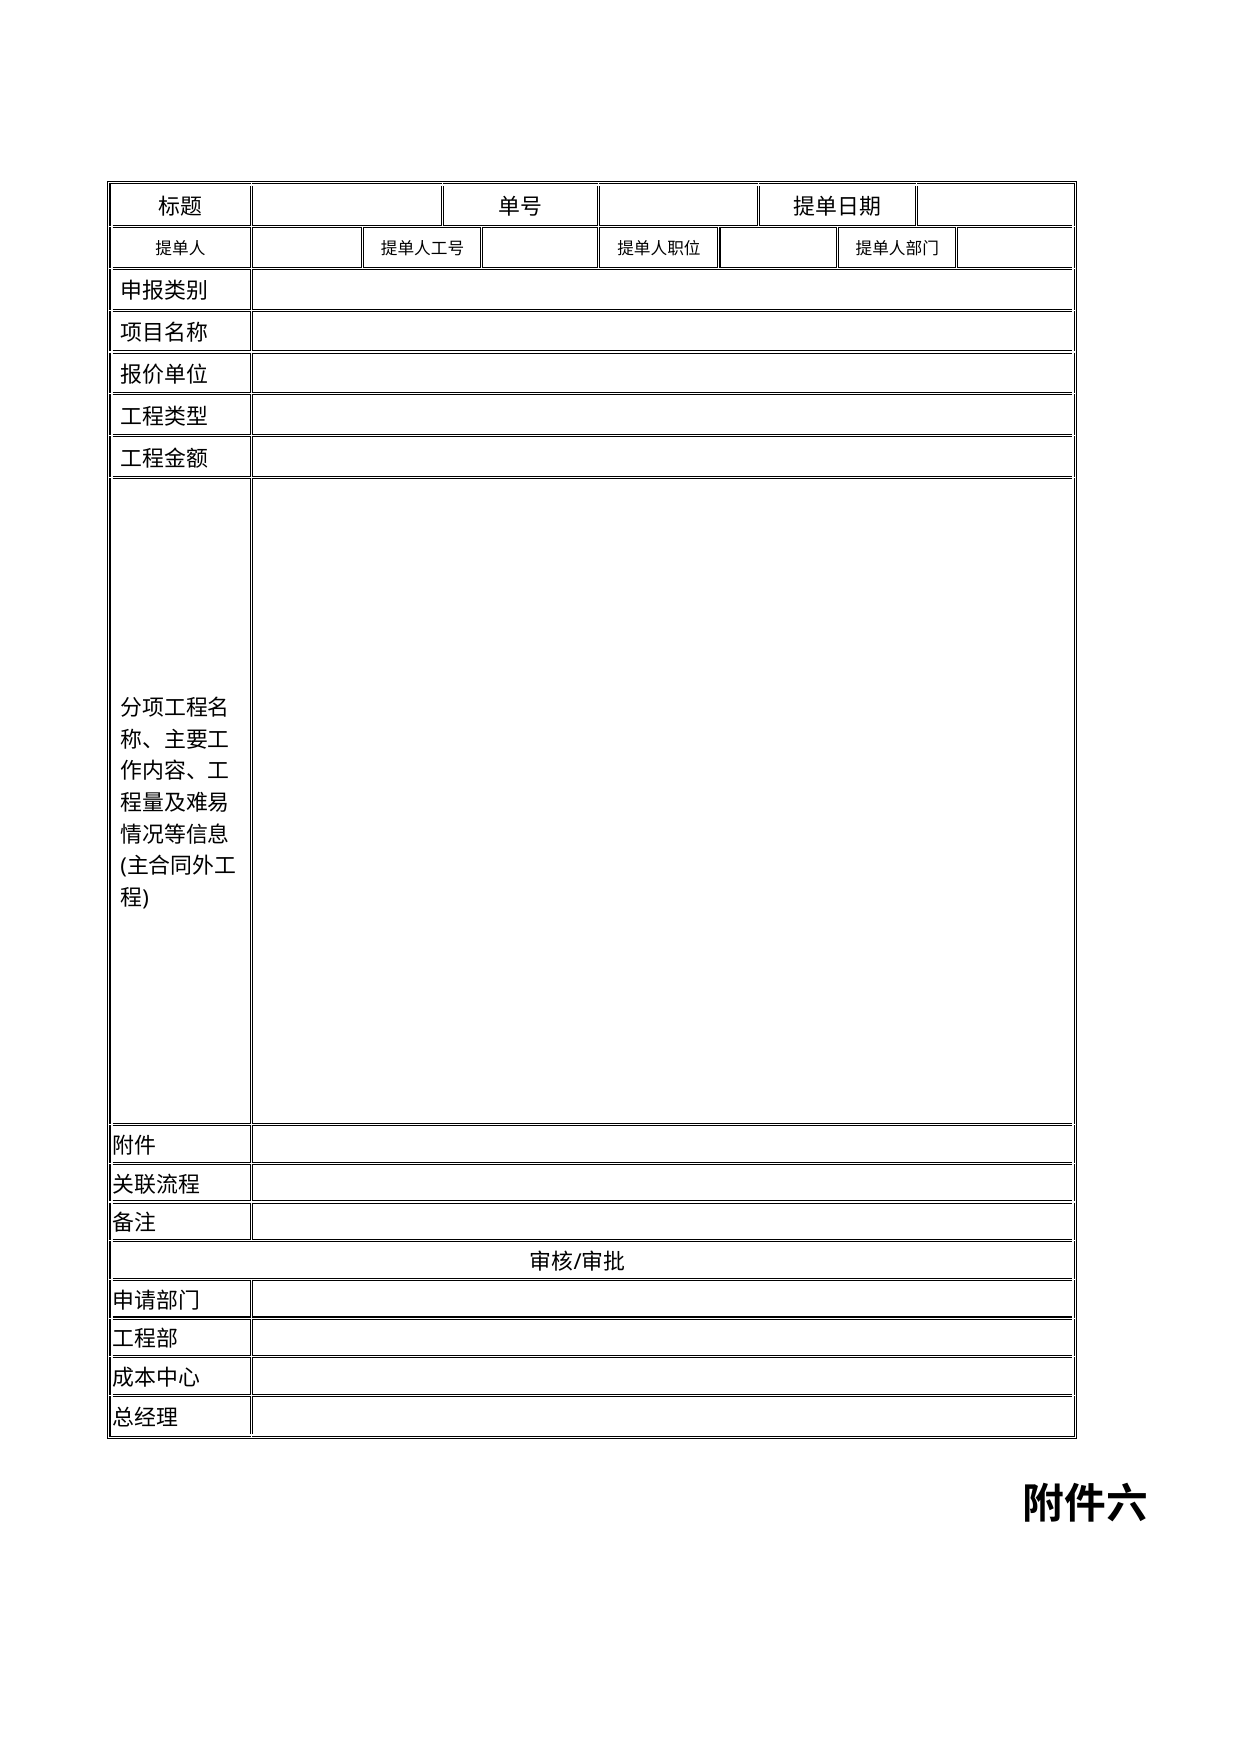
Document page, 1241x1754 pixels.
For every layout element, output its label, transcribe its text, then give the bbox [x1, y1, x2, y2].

table_cell [251, 350, 1075, 392]
table_cell 成本中心 [109, 1355, 251, 1394]
table_cell 提单人职位 [600, 228, 717, 267]
table_cell 备注 [109, 1200, 251, 1239]
table_cell 关联流程 [111, 1162, 250, 1200]
table_cell 工程金额 [109, 434, 251, 476]
text 附件六 [120, 1470, 1147, 1530]
table_cell 分项工程名称、主要工作内容、工程量及难易情况等信息(主合同外工程) [109, 476, 251, 1123]
table_header [598, 184, 758, 225]
table_cell 工程类型 [109, 392, 251, 434]
table_cell [251, 476, 1075, 1123]
table_cell 提单人工号 [364, 228, 480, 267]
table_cell [251, 434, 1075, 476]
table_cell 项目名称 [111, 309, 250, 350]
table_cell 审核/审批 [109, 1239, 1075, 1278]
table_cell [251, 1394, 1074, 1436]
table_cell [721, 228, 836, 267]
table_cell [251, 392, 1075, 434]
table_cell 工程部 [111, 1316, 250, 1355]
table_cell 申报类别 [111, 267, 250, 308]
table_header 标题 [111, 184, 251, 225]
table_cell [253, 228, 361, 267]
table_header [916, 184, 1074, 225]
table_header [251, 184, 442, 225]
table_cell [253, 309, 1074, 350]
table_header 提单日期 [758, 184, 916, 225]
table_cell 报价单位 [109, 350, 251, 392]
table_cell [253, 267, 1074, 308]
table_cell 申请部门 [111, 1278, 250, 1316]
table_cell [251, 1355, 1075, 1394]
table_cell [253, 1162, 1074, 1200]
table_cell [251, 1123, 1075, 1162]
table_cell 提单人部门 [839, 228, 955, 267]
table_cell [483, 228, 597, 267]
table_header 单号 [442, 184, 598, 225]
table_cell [958, 225, 1074, 267]
table_cell 总经理 [111, 1394, 251, 1436]
table_cell 提单人 [111, 225, 250, 267]
table_cell [251, 1200, 1075, 1239]
table_cell [253, 1278, 1074, 1316]
table_cell 附件 [109, 1123, 251, 1162]
table_cell [253, 1316, 1074, 1355]
